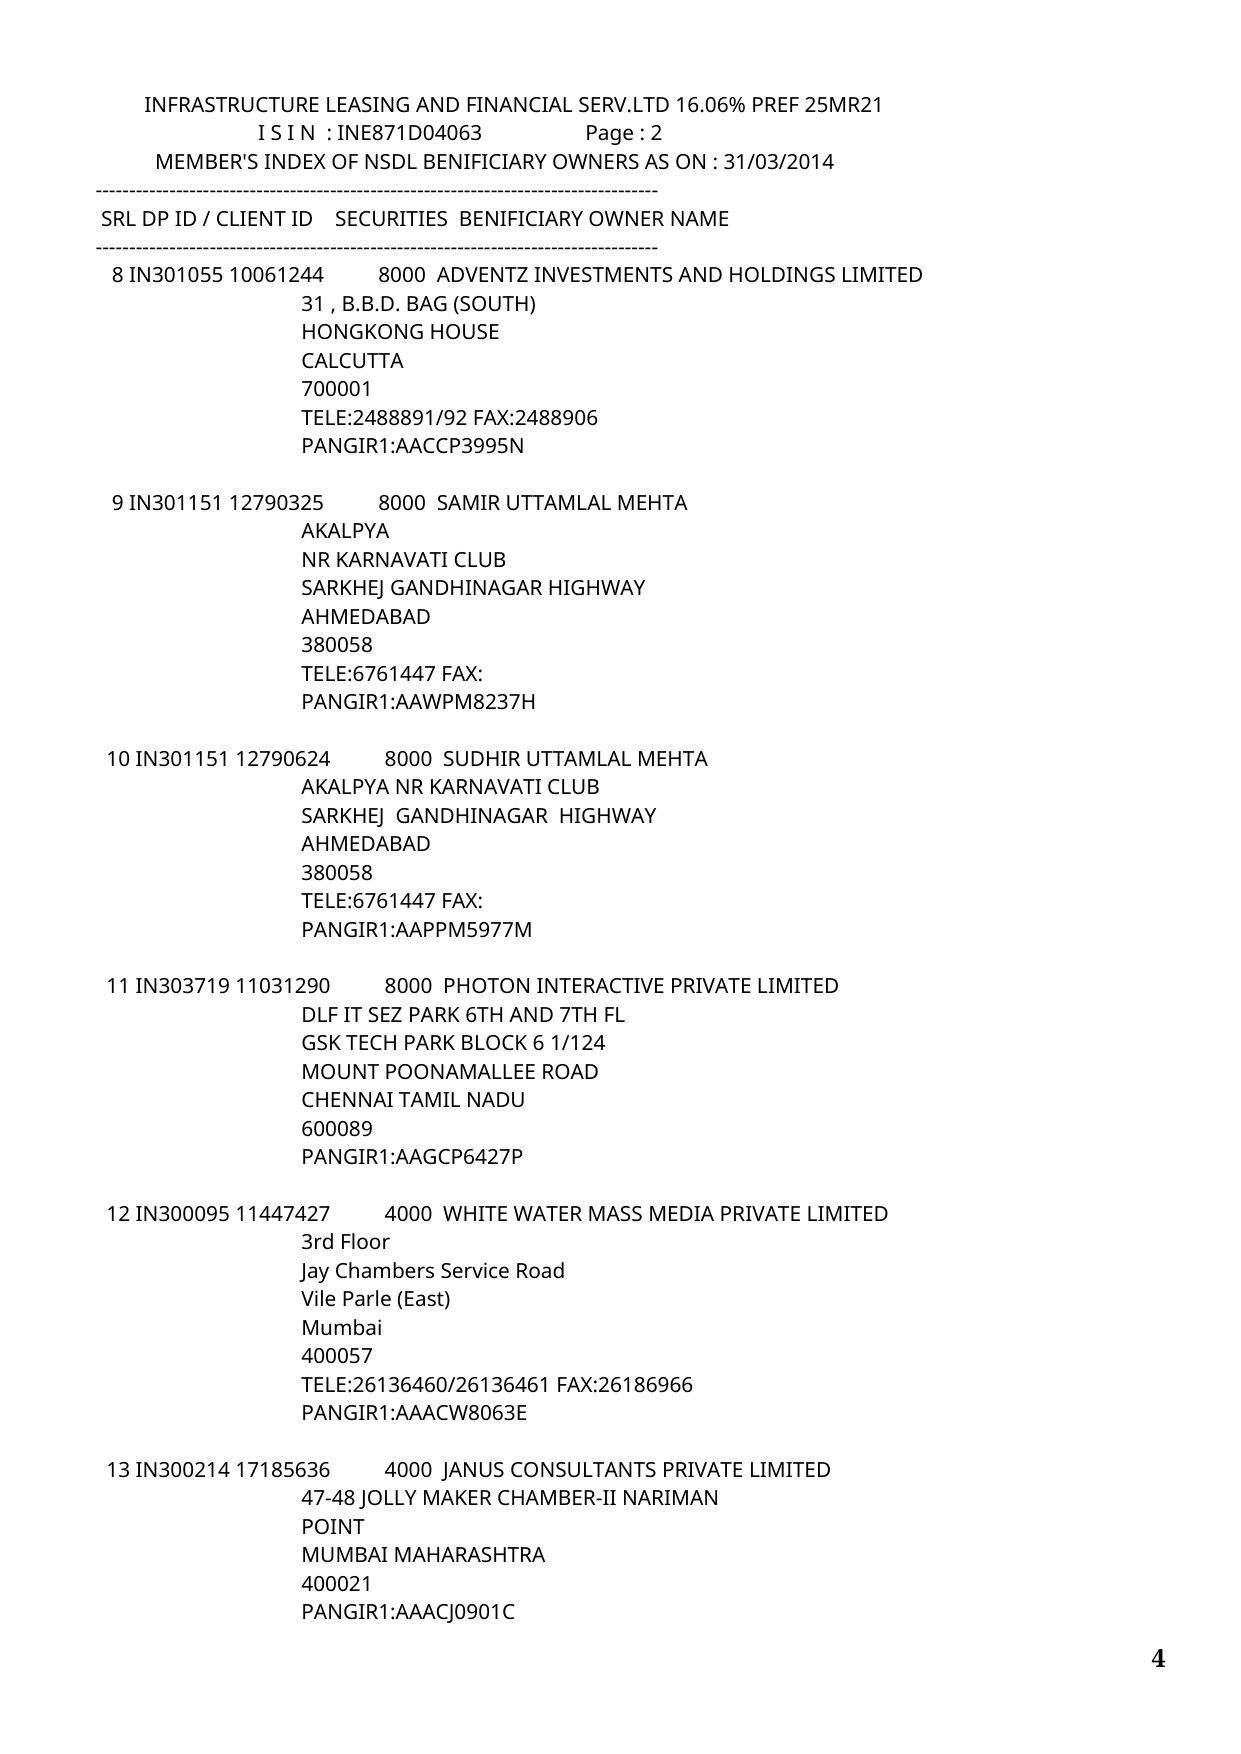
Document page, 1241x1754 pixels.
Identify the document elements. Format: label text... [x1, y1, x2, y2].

text PANGIR1:AAACJ0901C [90, 1597, 1165, 1626]
text Jay Chambers Service Road [90, 1256, 1165, 1284]
text CHENNAI TAMIL NADU [90, 1085, 1165, 1114]
text DLF IT SEZ PARK 6TH AND 7TH FL [90, 1000, 1165, 1028]
text AHMEDABAD [90, 602, 1165, 630]
text AKALPYA NR KARNAVATI CLUB [90, 772, 1165, 801]
text CALCUTTA [90, 346, 1165, 374]
text NR KARNAVATI CLUB [90, 545, 1165, 573]
text 12 IN300095 11447427 4000 WHITE WATER MASS MEDIA PRIVATE LIMITED [90, 1199, 1165, 1227]
text 47-48 JOLLY MAKER CHAMBER-II NARIMAN [90, 1483, 1165, 1512]
text SARKHEJ GANDHINAGAR HIGHWAY [90, 573, 1165, 602]
text AHMEDABAD [90, 829, 1165, 858]
text HONGKONG HOUSE [90, 317, 1165, 346]
text 400057 [90, 1341, 1165, 1370]
text POINT [90, 1512, 1165, 1540]
text 600089 [90, 1114, 1165, 1142]
text I S I N : INE871D04063 Page : 2 [90, 118, 1165, 147]
text 700001 [90, 374, 1165, 403]
text 11 IN303719 11031290 8000 PHOTON INTERACTIVE PRIVATE LIMITED [90, 972, 1165, 1000]
text TELE:2488891/92 FAX:2488906 [90, 403, 1165, 431]
text TELE:6761447 FAX: [90, 886, 1165, 915]
text SARKHEJ GANDHINAGAR HIGHWAY [90, 801, 1165, 829]
text 380058 [90, 858, 1165, 886]
text ------------------------------------------------------------------------------------ [90, 232, 1165, 261]
text GSK TECH PARK BLOCK 6 1/124 [90, 1028, 1165, 1057]
text MEMBER'S INDEX OF NSDL BENIFICIARY OWNERS AS ON : 31/03/2014 [90, 147, 1165, 175]
text TELE:26136460/26136461 FAX:26186966 [90, 1370, 1165, 1398]
text MUMBAI MAHARASHTRA [90, 1540, 1165, 1569]
text PANGIR1:AAPPM5977M [90, 915, 1165, 943]
text AKALPYA [90, 517, 1165, 545]
text SRL DP ID / CLIENT ID SECURITIES BENIFICIARY OWNER NAME [90, 204, 1165, 232]
text 13 IN300214 17185636 4000 JANUS CONSULTANTS PRIVATE LIMITED [90, 1455, 1165, 1483]
text Mumbai [90, 1313, 1165, 1341]
text 400021 [90, 1569, 1165, 1597]
text ---------------------------------------------------------------------- Contd # 2 INFRASTRUCTURE LEASING AND FINANCIAL SERV.LTD 16.06% PREF 25MR21 [90, 90, 1165, 118]
text Vile Parle (East) [90, 1284, 1165, 1313]
text 8 IN301055 10061244 8000 ADVENTZ INVESTMENTS AND HOLDINGS LIMITED [90, 261, 1165, 289]
text 9 IN301151 12790325 8000 SAMIR UTTAMLAL MEHTA [90, 488, 1165, 517]
text PANGIR1:AACCP3995N [90, 431, 1165, 460]
text 380058 [90, 630, 1165, 659]
text PANGIR1:AAWPM8237H [90, 687, 1165, 716]
text PANGIR1:AAACW8063E [90, 1398, 1165, 1427]
text 3rd Floor [90, 1227, 1165, 1256]
text 10 IN301151 12790624 8000 SUDHIR UTTAMLAL MEHTA [90, 744, 1165, 772]
text TELE:6761447 FAX: [90, 659, 1165, 687]
text MOUNT POONAMALLEE ROAD [90, 1057, 1165, 1085]
text ------------------------------------------------------------------------------------ [90, 175, 1165, 204]
text 31 , B.B.D. BAG (SOUTH) [90, 289, 1165, 317]
text PANGIR1:AAGCP6427P [90, 1142, 1165, 1171]
